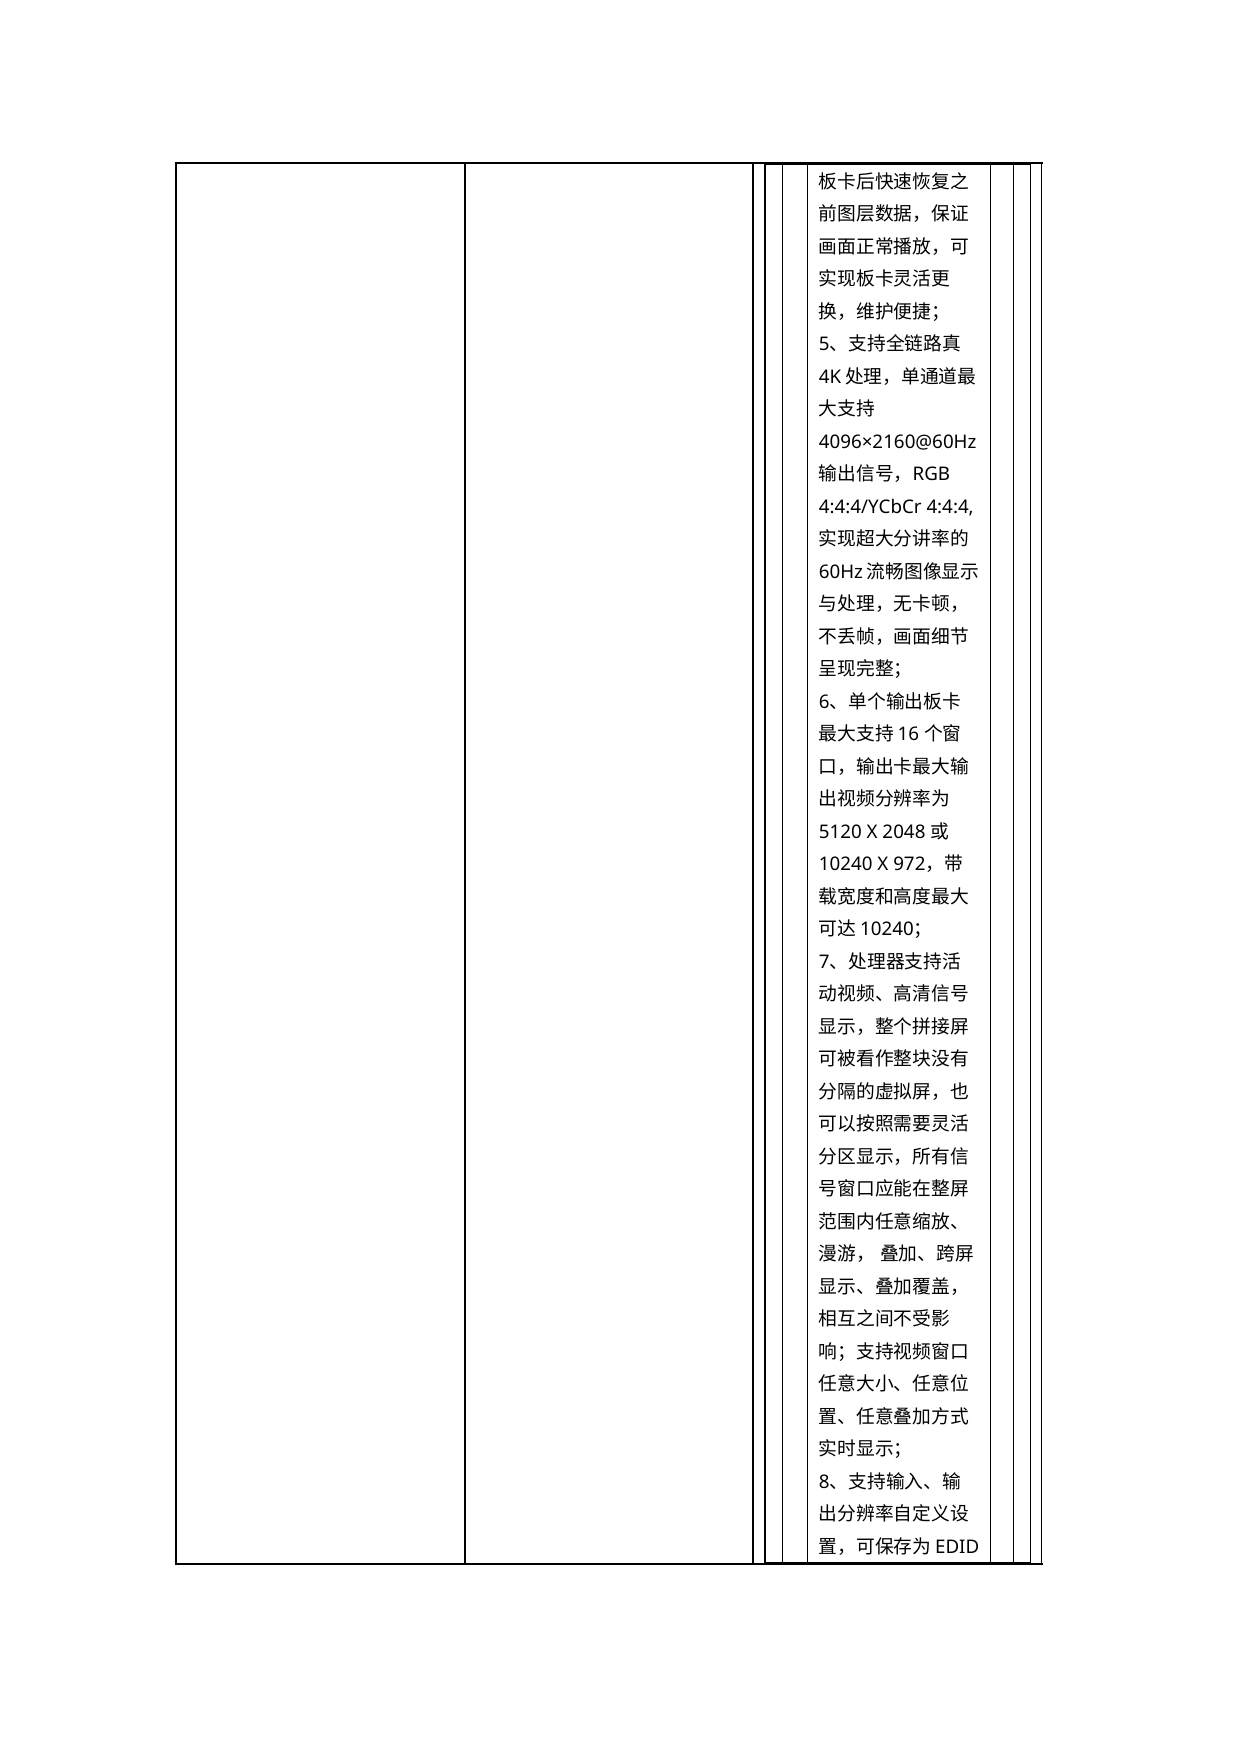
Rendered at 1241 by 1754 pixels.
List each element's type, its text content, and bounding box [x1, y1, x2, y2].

table_cell [1031, 164, 1041, 1563]
table_cell [991, 165, 1013, 1562]
table_cell [1014, 165, 1030, 1562]
table_cell [466, 164, 752, 1563]
table_cell [766, 165, 782, 1562]
table_cell [783, 165, 807, 1562]
table_cell [754, 164, 764, 1563]
table_cell [808, 165, 990, 1562]
table_cell 2 [177, 164, 464, 1563]
